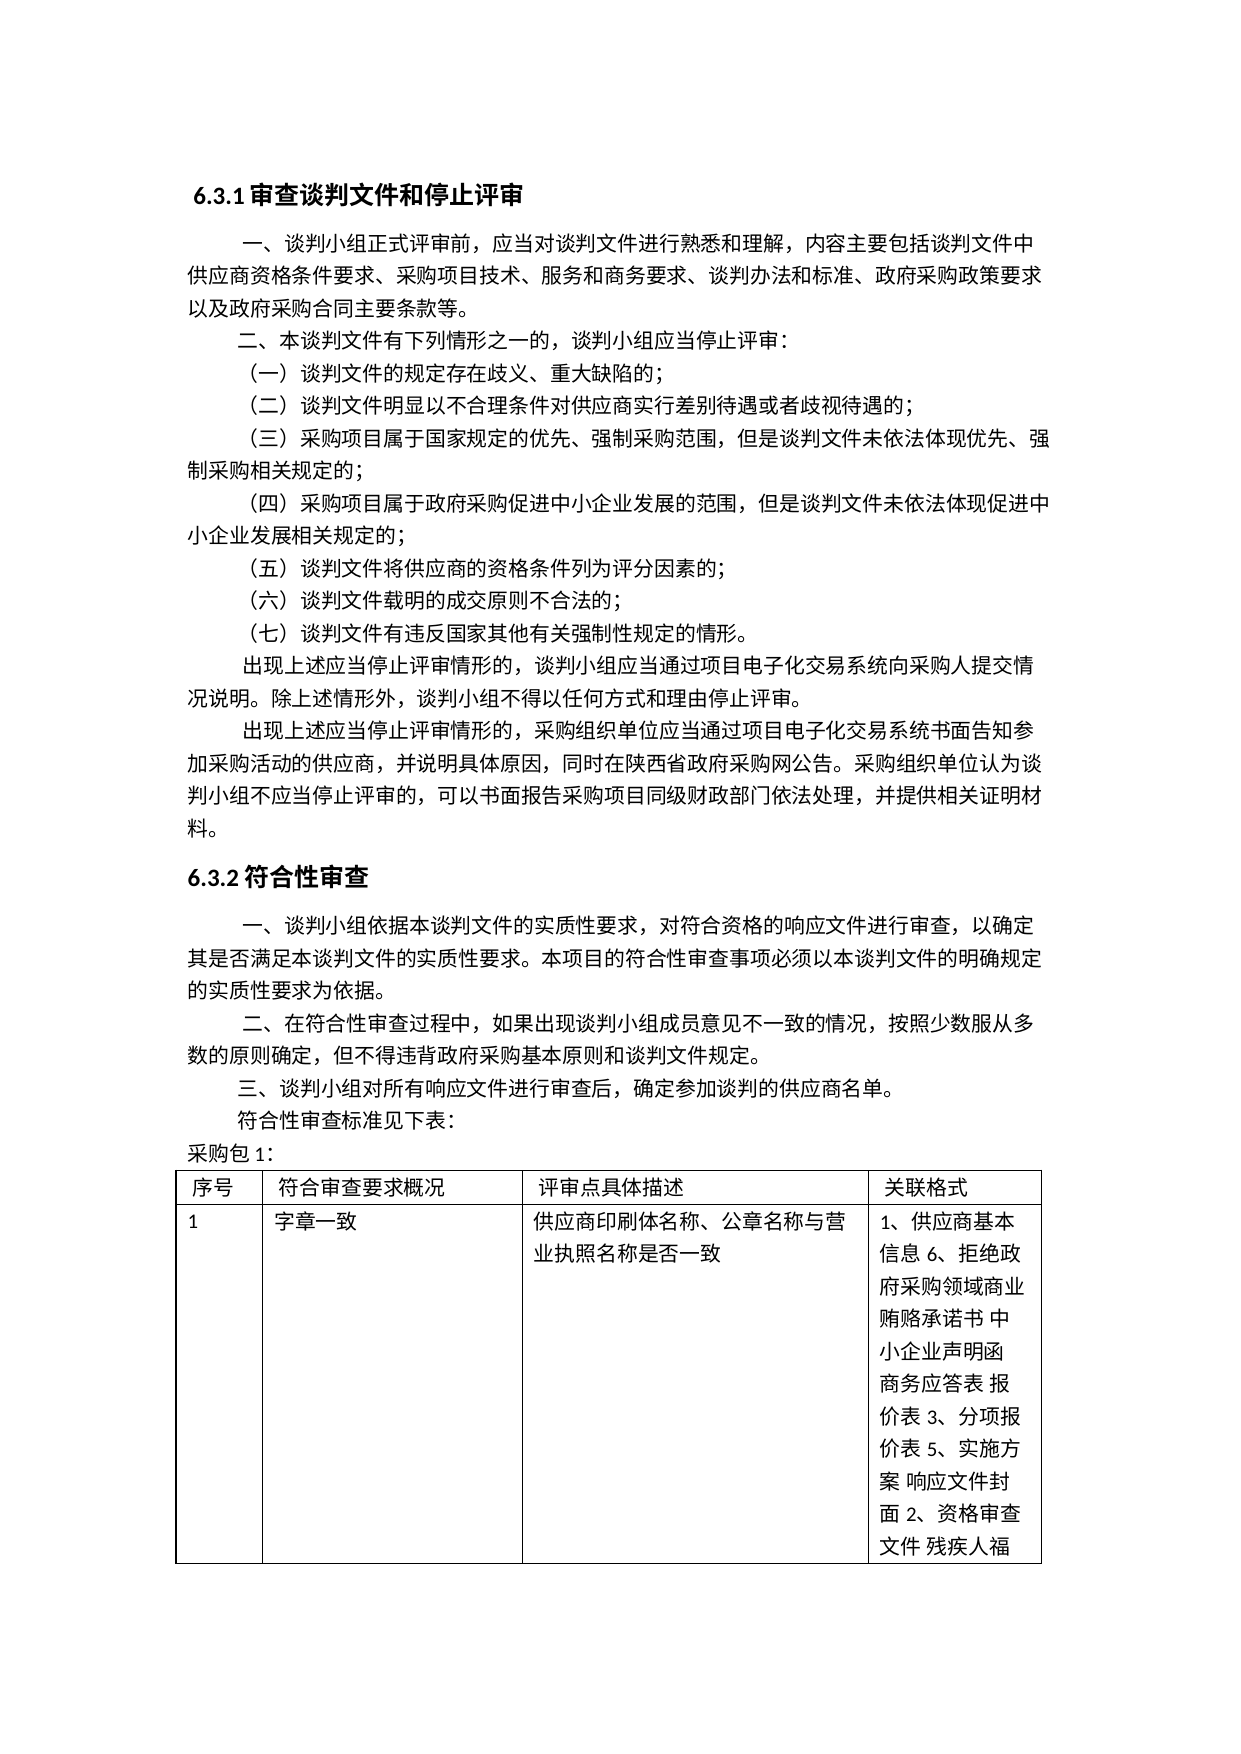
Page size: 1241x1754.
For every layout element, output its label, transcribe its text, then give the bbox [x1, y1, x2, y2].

table_header 序号 [177, 1171, 262, 1203]
table_header 评审点具体描述 [523, 1171, 868, 1203]
text 出现上述应当停止评审情形的，谈判小组应当通过项目电子化交易系统向采购人提交情况说明。除上述情形外，谈判小组不得以任何方式和理由停止评审。 [187, 649, 1053, 714]
text 出现上述应当停止评审情形的，采购组织单位应当通过项目电子化交易系统书面告知参加采购活动的供应商，并说明具体原因，同时在陕西省政府采购网公告。采购组织单位认为谈判小组不应当停止评审的，可以书面报告采购项目同级财政部门依法处理，并提供相关证明材料。 [187, 714, 1053, 844]
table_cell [523, 1205, 868, 1563]
table_header 关联格式 [869, 1171, 1041, 1203]
text （六）谈判文件载明的成交原则不合法的； [187, 584, 1053, 617]
text 一、谈判小组正式评审前，应当对谈判文件进行熟悉和理解，内容主要包括谈判文件中供应商资格条件要求、采购项目技术、服务和商务要求、谈判办法和标准、政府采购政策要求以及政府采购合同主要条款等。 [187, 227, 1053, 324]
text （三）采购项目属于国家规定的优先、强制采购范围，但是谈判文件未依法体现优先、强制采购相关规定的； [187, 422, 1053, 487]
text （七）谈判文件有违反国家其他有关强制性规定的情形。 [187, 617, 1053, 649]
text 符合性审查标准见下表： [187, 1104, 1053, 1137]
text 一、谈判小组依据本谈判文件的实质性要求，对符合资格的响应文件进行审查，以确定其是否满足本谈判文件的实质性要求。本项目的符合性审查事项必须以本谈判文件的明确规定的实质性要求为依据。 [187, 909, 1053, 1007]
table_cell 字章一致 [263, 1205, 522, 1563]
text 6.3.1审查谈判文件和停止评审 [187, 162, 1053, 227]
text （二）谈判文件明显以不合理条件对供应商实行差别待遇或者歧视待遇的； [187, 389, 1053, 422]
text （五）谈判文件将供应商的资格条件列为评分因素的； [187, 552, 1053, 584]
text 6.3.2符合性审查 [187, 844, 1053, 909]
table_cell 1 [177, 1205, 262, 1563]
text （四）采购项目属于政府采购促进中小企业发展的范围，但是谈判文件未依法体现促进中小企业发展相关规定的； [187, 487, 1053, 552]
text （一）谈判文件的规定存在歧义、重大缺陷的； [187, 357, 1053, 389]
text 二、本谈判文件有下列情形之一的，谈判小组应当停止评审： [187, 324, 1053, 357]
text 三、谈判小组对所有响应文件进行审查后，确定参加谈判的供应商名单。 [187, 1072, 1053, 1104]
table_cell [869, 1205, 1041, 1563]
text 采购包1： [187, 1137, 1053, 1169]
table_header 符合审查要求概况 [263, 1171, 522, 1203]
text 二、在符合性审查过程中，如果出现谈判小组成员意见不一致的情况，按照少数服从多数的原则确定，但不得违背政府采购基本原则和谈判文件规定。 [187, 1007, 1053, 1072]
